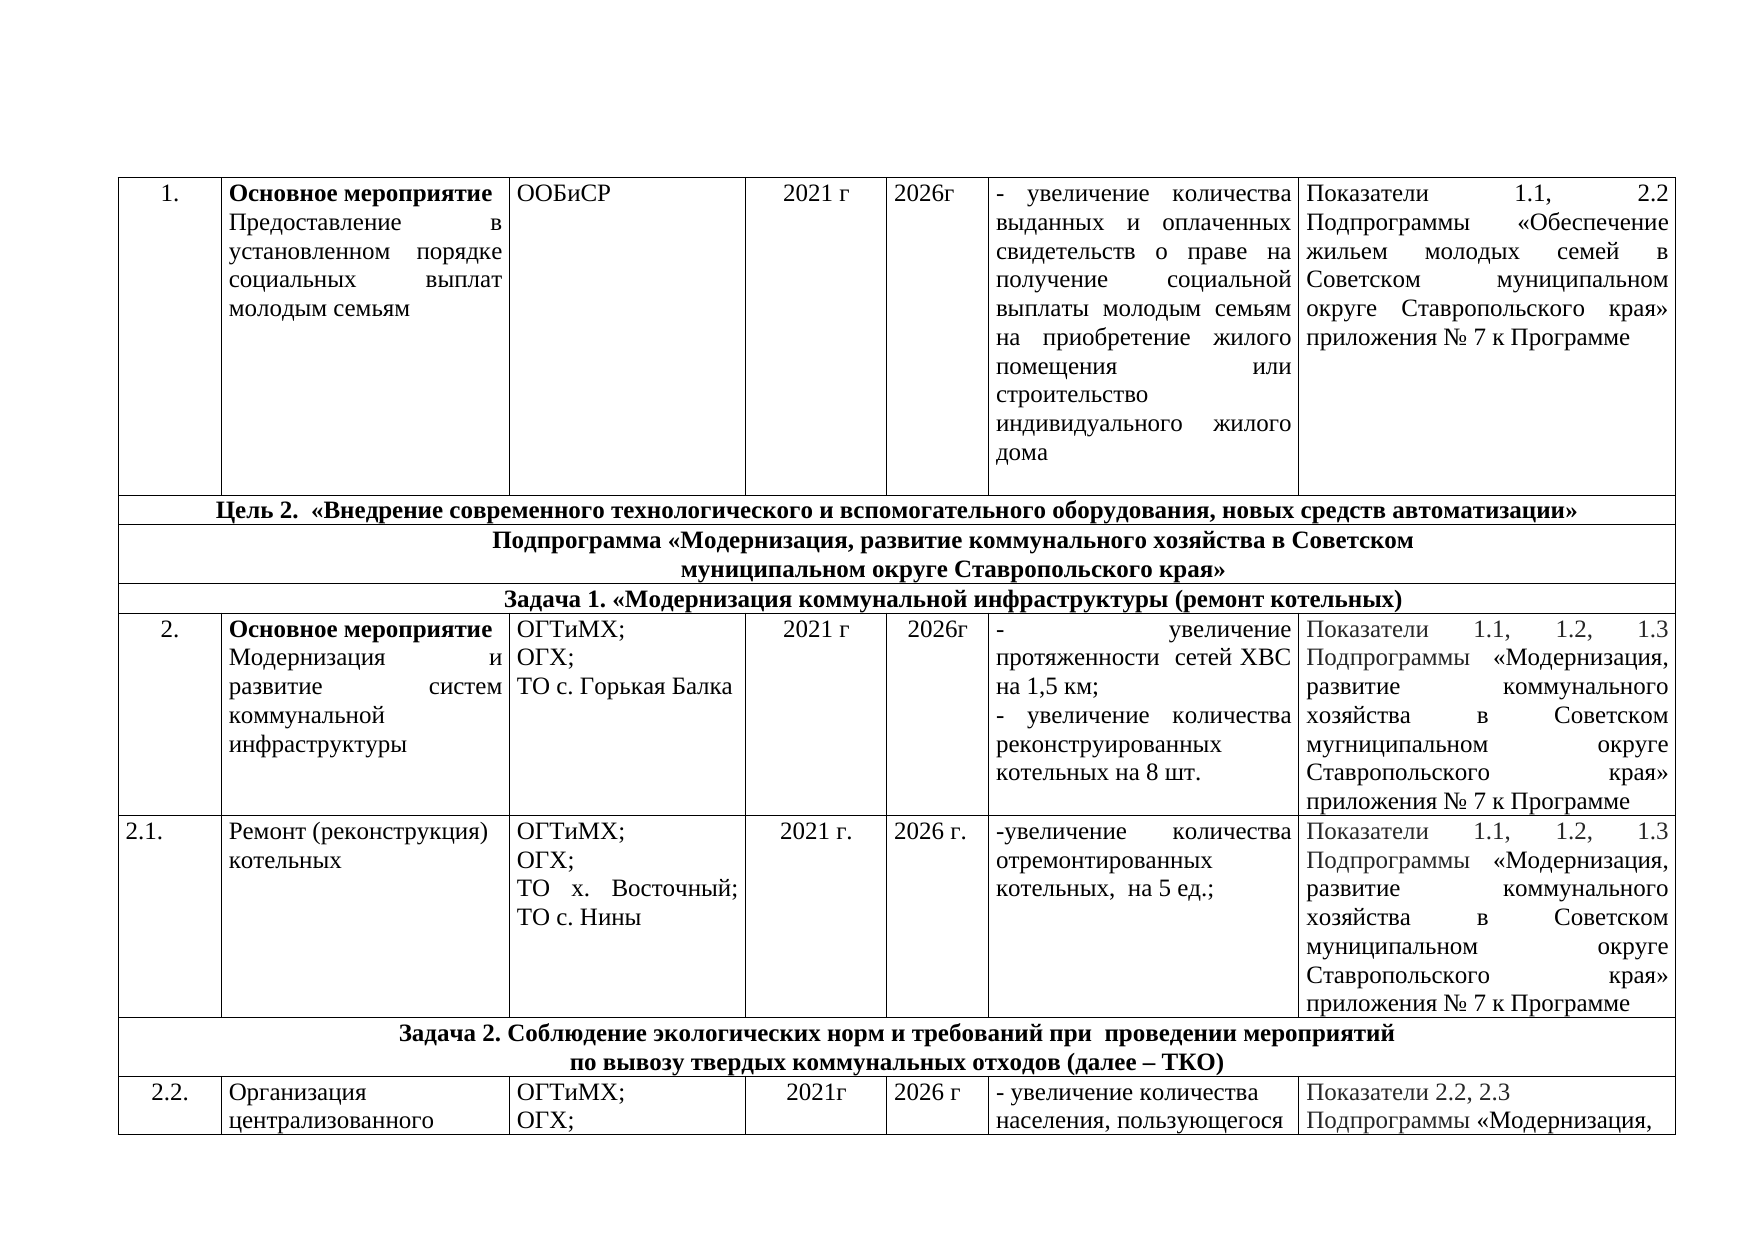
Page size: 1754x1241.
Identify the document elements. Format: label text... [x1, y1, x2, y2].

table_cell Основное мероприятие Предоставление в установленном порядке социальных выплат молодым семьям [222, 178, 509, 494]
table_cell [222, 1077, 509, 1134]
table_cell Подпрограмма «Модернизация, развитие коммунального хозяйства в Советском муниципальном округе Ставропольского края» [119, 525, 1675, 583]
table_cell 2026 г [887, 1077, 988, 1134]
table_cell - увеличение протяженности сетей ХВС на 1,5 км; - увеличение количества реконструированных котельных на 8 шт. [989, 614, 1298, 815]
table_cell 2.2. [119, 1077, 221, 1134]
table_cell Основное мероприятие Модернизация и развитие систем коммунальной инфраструктуры [222, 614, 509, 815]
table_cell 2. [119, 614, 221, 815]
table_cell 2026г [887, 614, 988, 815]
table_cell ОГТиМХ; ОГХ; ТО с. Горькая Балка [510, 614, 745, 815]
table_cell Задача 2. Соблюдение экологических норм и требований при проведении мероприятий по вывозу твердых коммунальных отходов (далее – ТКО) [119, 1018, 1675, 1076]
table_cell Показатели 1.1, 1.2, 1.3 Подпрограммы «Модернизация, развитие коммунального хозяйства в Советском мугниципальном округе Ставропольского края» приложения № 7 к Программе [1299, 614, 1675, 815]
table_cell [989, 1077, 1298, 1134]
table_cell Задача 1. «Модернизация коммунальной инфраструктуры (ремонт котельных) [119, 584, 1675, 613]
table_cell 2021г [746, 1077, 886, 1134]
table_cell 2021 г [746, 178, 886, 494]
table_cell Показатели 1.1, 2.2 Подпрограммы «Обеспечение жильем молодых семей в Советском муниципальном округе Ставропольского края» приложения № 7 к Программе [1299, 178, 1675, 494]
table_cell - увеличение количества выданных и оплаченных свидетельств о праве на получение социальной выплаты молодым семьям на приобретение жилого помещения или строительство индивидуального жилого дома [989, 178, 1298, 494]
table_cell 2.1. [119, 816, 221, 1017]
table_cell 1. [119, 178, 221, 494]
table_cell ОГТиМХ; ОГХ; ТО х. Восточный; ТО с. Нины [510, 816, 745, 1017]
table_cell ООБиСР [510, 178, 745, 494]
table_cell -увеличение количества отремонтированных котельных, на 5 ед.; [989, 816, 1298, 1017]
table_cell 2021 г. [746, 816, 886, 1017]
table_cell 2026г [887, 178, 988, 494]
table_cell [510, 1077, 745, 1134]
table_cell 2026 г. [887, 816, 988, 1017]
table_cell Ремонт (реконструкция) котельных [222, 816, 509, 1017]
table_cell Показатели 1.1, 1.2, 1.3 Подпрограммы «Модернизация, развитие коммунального хозяйства в Советском муниципальном округе Ставропольского края» приложения № 7 к Программе [1299, 816, 1675, 1017]
table_cell Цель 2. «Внедрение современного технологического и вспомогательного оборудования, новых средств автоматизации» [119, 496, 1675, 524]
table_cell 2021 г [746, 614, 886, 815]
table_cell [1299, 1077, 1675, 1134]
